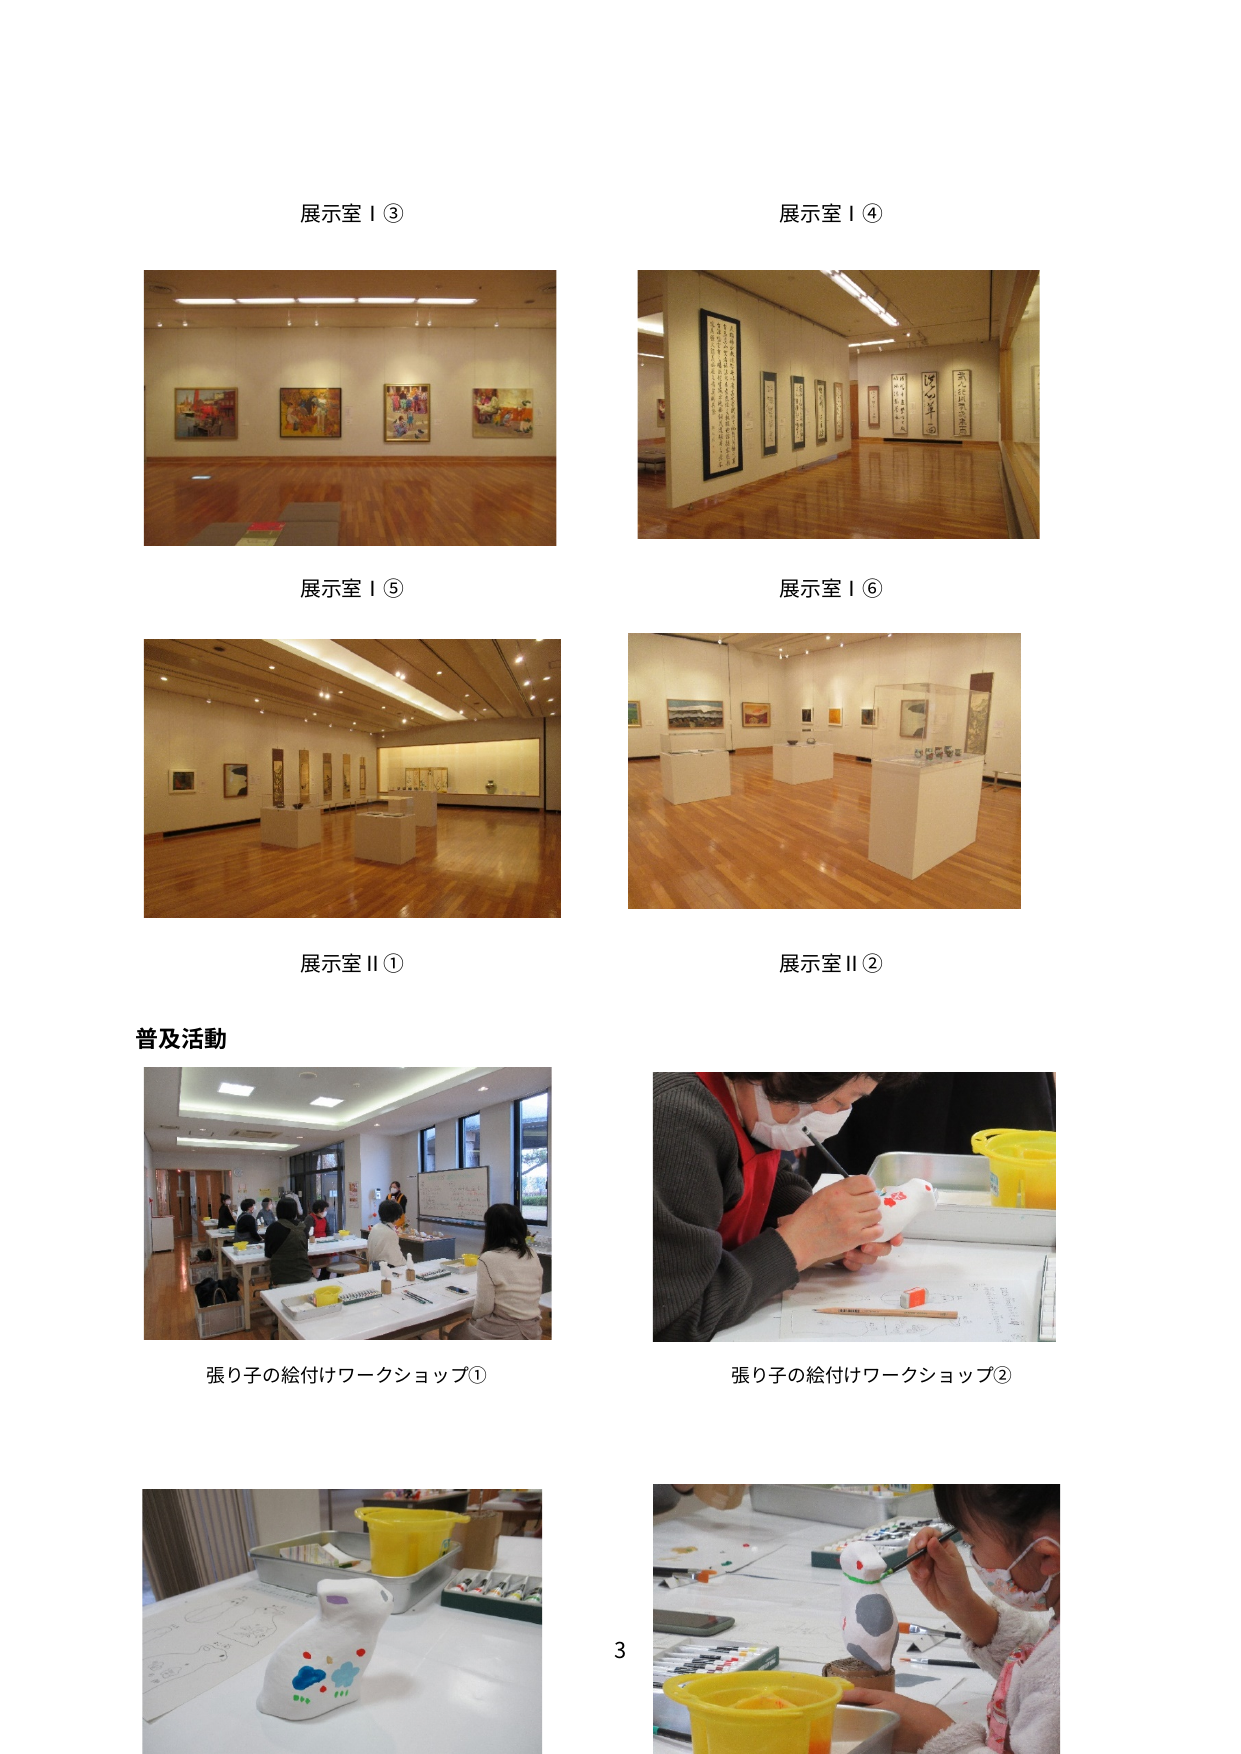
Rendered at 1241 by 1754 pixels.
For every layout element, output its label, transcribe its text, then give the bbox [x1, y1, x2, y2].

picture [143, 1067, 552, 1340]
text 展示室Ⅰ③ 展示室Ⅰ④ [112, 193, 1128, 231]
picture [143, 270, 557, 546]
text 展示室Ⅰ⑤ 展示室Ⅰ⑥ [112, 568, 1128, 606]
text 張り子の絵付けワークショップ① 張り子の絵付けワークショップ② [112, 1356, 1128, 1393]
picture [653, 1484, 1060, 1754]
picture [628, 633, 1021, 909]
picture [637, 270, 1040, 539]
picture [652, 1072, 1056, 1342]
picture [142, 1489, 543, 1754]
text 展示室Ⅱ① 展示室Ⅱ② [112, 943, 1128, 981]
text 普及活動 [112, 1018, 1128, 1056]
picture [143, 639, 561, 918]
